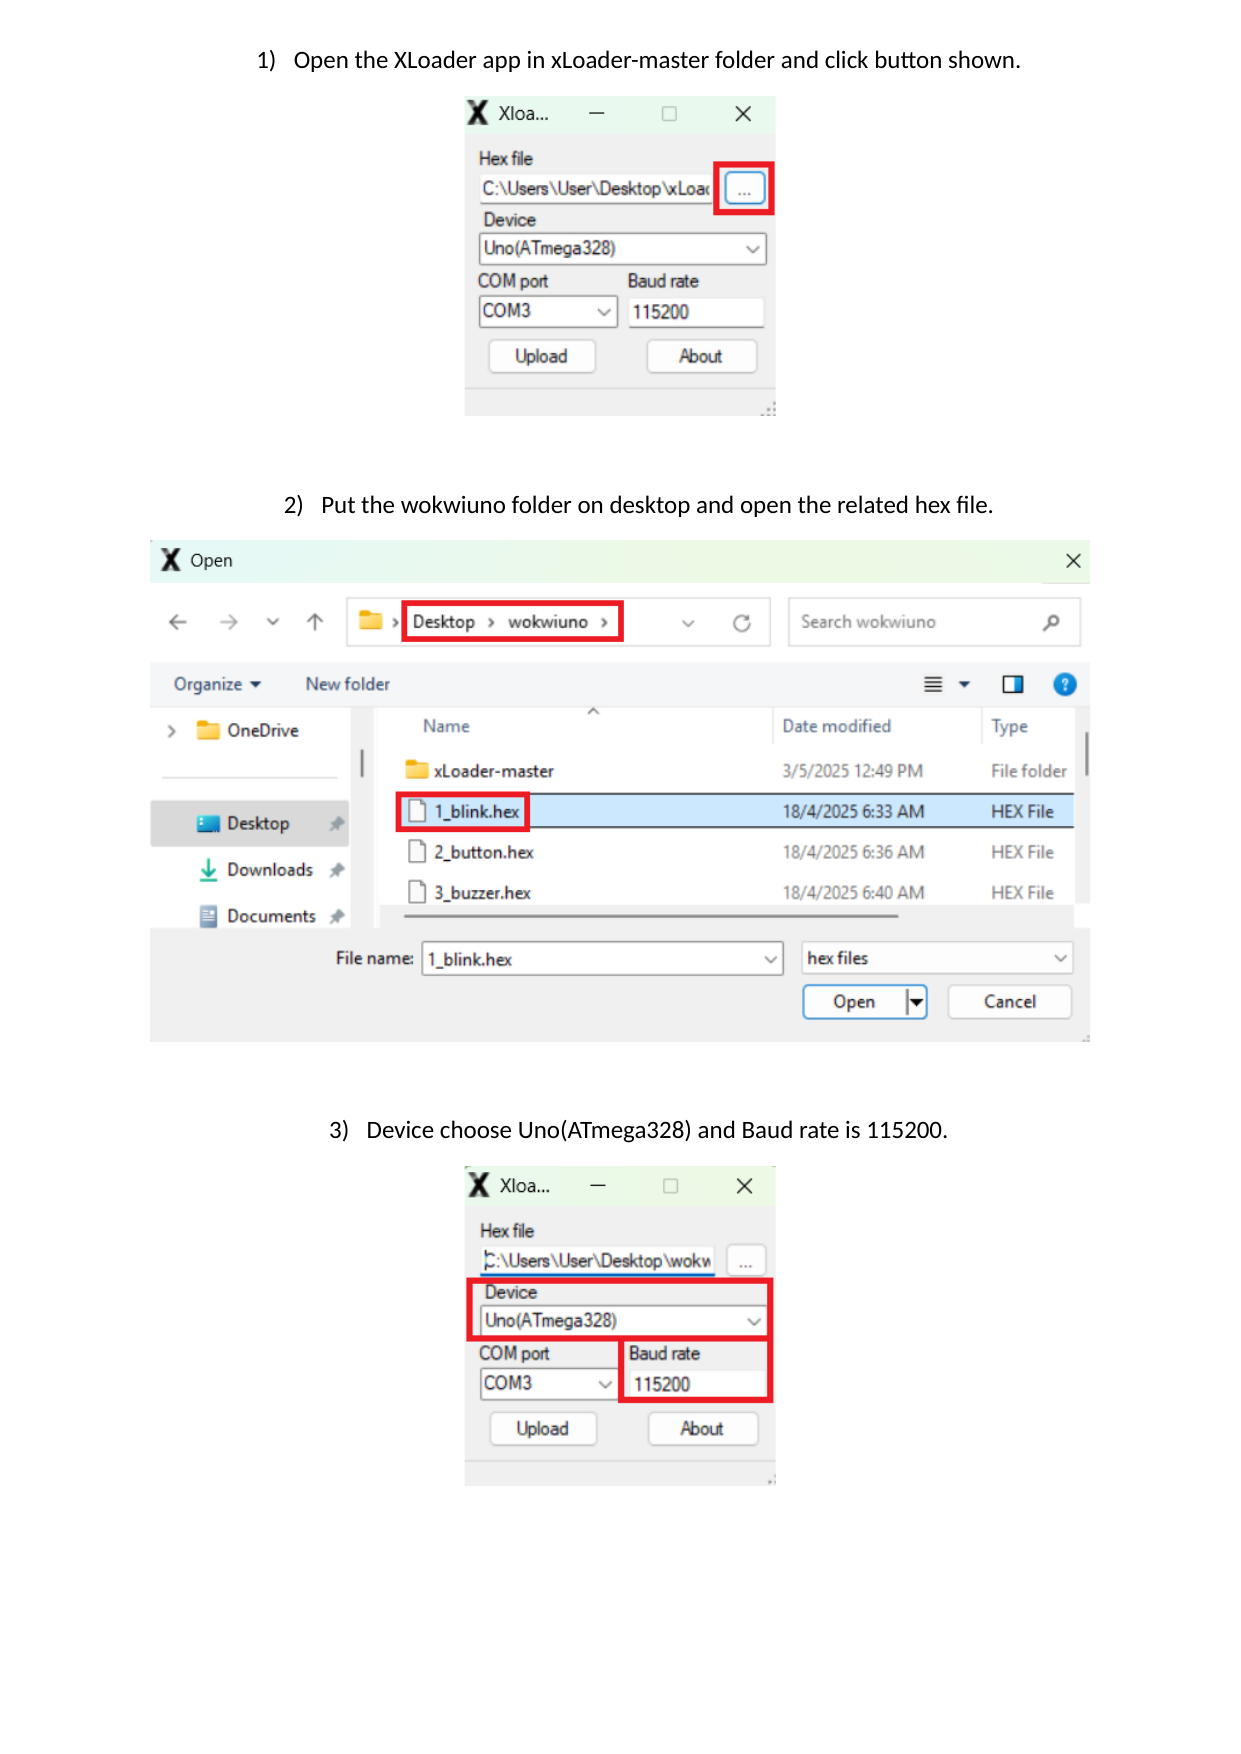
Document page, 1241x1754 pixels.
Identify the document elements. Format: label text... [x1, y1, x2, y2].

list Open the XLoader app in xLoader-master folder and click button shown. [187, 44, 1090, 75]
picture [464, 1166, 776, 1486]
picture [464, 96, 776, 416]
list Device choose Uno(ATmega328) and Baud rate is 115200. [187, 1115, 1090, 1145]
picture [150, 540, 1091, 1042]
list Put the wokwiuno folder on desktop and open the related hex file. [187, 489, 1090, 519]
